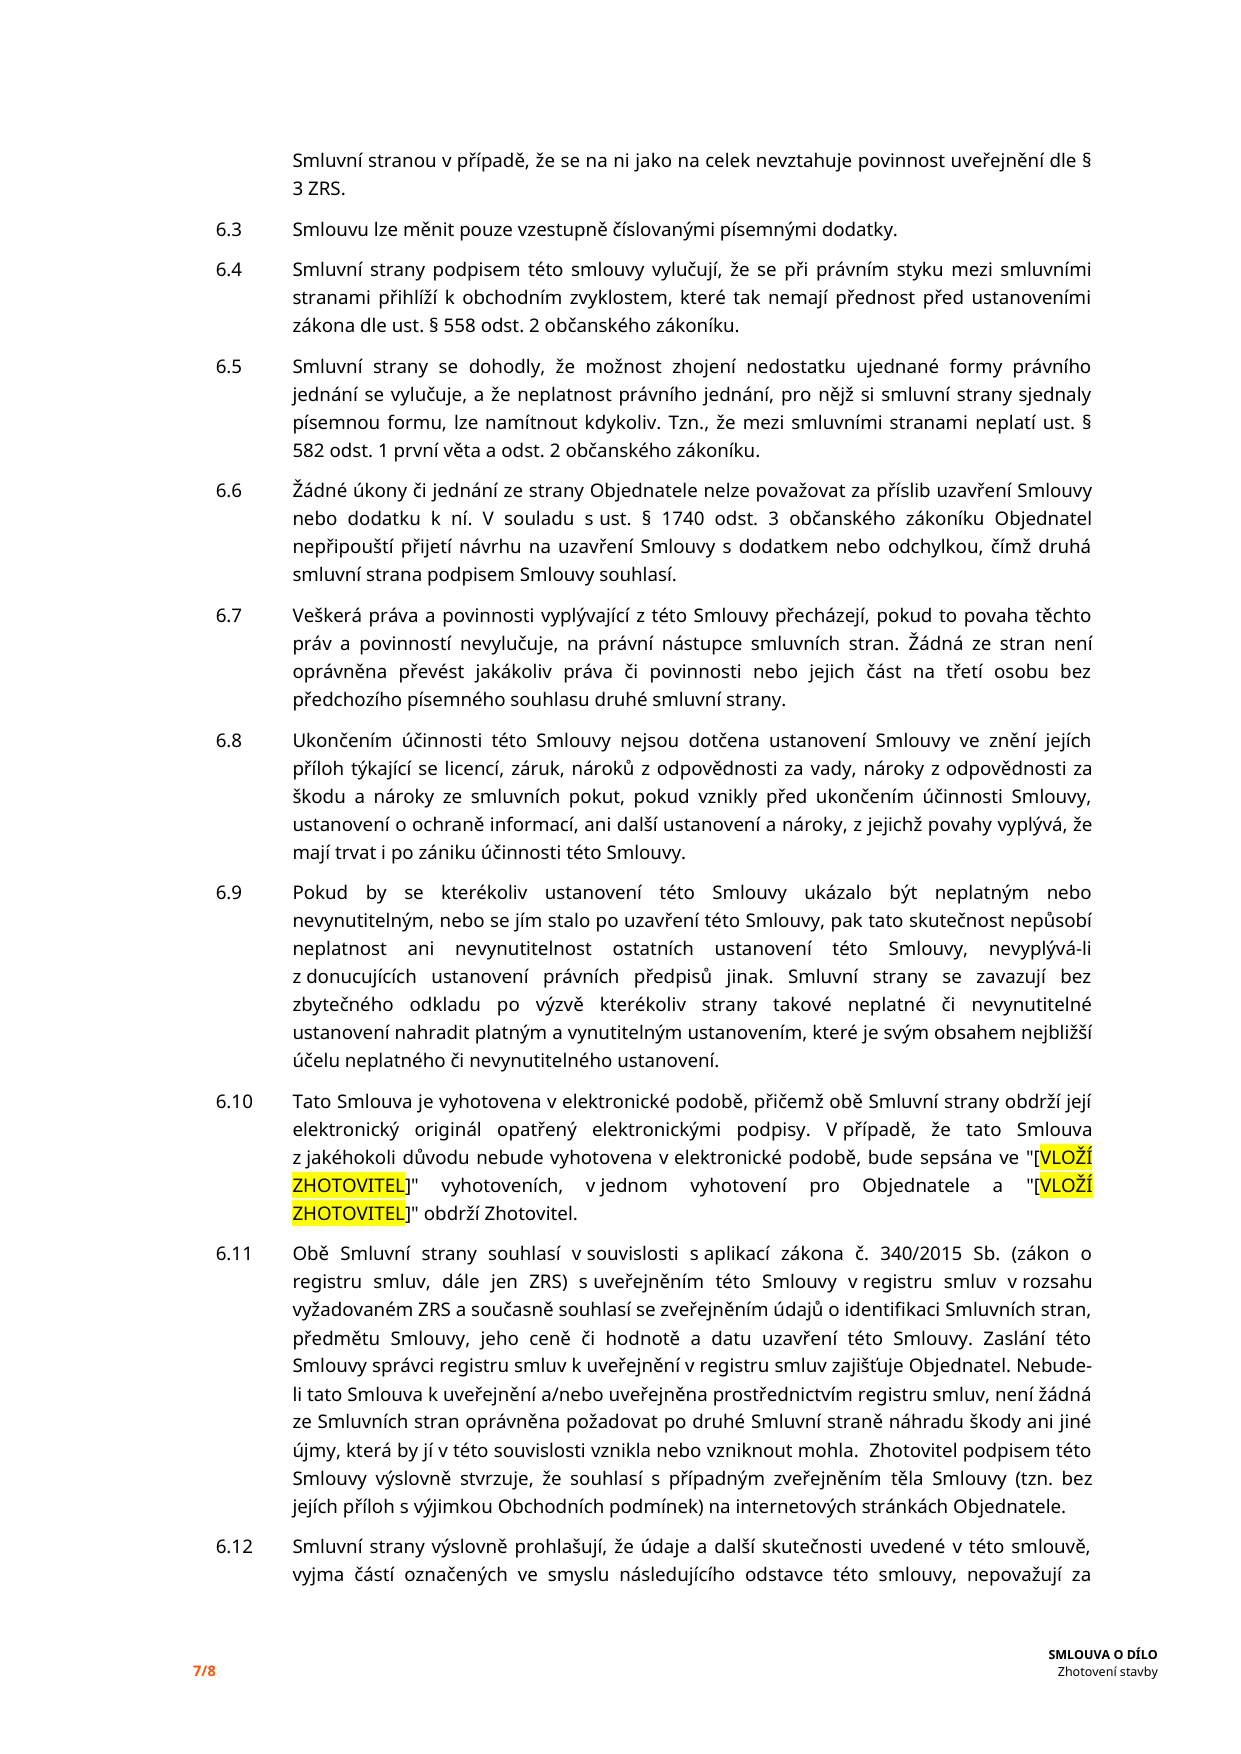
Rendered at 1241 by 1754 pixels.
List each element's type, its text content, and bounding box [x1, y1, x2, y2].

text Pokud by se kterékoliv ustanovení této Smlouvy ukázalo být neplatným nebo nevynutitelným, nebo se jím stalo po uzavření této Smlouvy, pak tato skutečnost nepůsobí neplatnost ani nevynutitelnost ostatních ustanovení této Smlouvy, nevyplývá-li z donucujících ustanovení právních předpisů jinak. Smluvní strany se zavazují bez zbytečného odkladu po výzvě kterékoliv strany takové neplatné či nevynutitelné ustanovení nahradit platným a vynutitelným ustanovením, které je svým obsahem nejbližší účelu neplatného či nevynutitelného ustanovení. [216, 879, 1093, 1073]
text Žádné úkony či jednání ze strany Objednatele nelze považovat za příslib uzavření Smlouvy nebo dodatku k ní. V souladu s ust. § 1740 odst. 3 občanského zákoníku Objednatel nepřipouští přijetí návrhu na uzavření Smlouvy s dodatkem nebo odchylkou, čímž druhá smluvní strana podpisem Smlouvy souhlasí. [216, 478, 1093, 587]
text Smluvní strany podpisem této smlouvy vylučují, že se při právním styku mezi smluvními stranami přihlíží k obchodním zvyklostem, které tak nemají přednost před ustanoveními zákona dle ust. § 558 odst. 2 občanského zákoníku. [216, 257, 1093, 338]
text Tato Smlouva je vyhotovena v elektronické podobě, přičemž obě Smluvní strany obdrží její elektronický originál opatřený elektronickými podpisy. V případě, že tato Smlouva z jakéhokoli důvodu nebude vyhotovena v elektronické podobě, bude sepsána ve "[VLOŽÍ ZHOTOVITEL]" vyhotoveních, v jednom vyhotovení pro Objednatele a "[VLOŽÍ ZHOTOVITEL]" obdrží Zhotovitel. [216, 1088, 1093, 1226]
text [216, 147, 1093, 201]
text Ukončením účinnosti této Smlouvy nejsou dotčena ustanovení Smlouvy ve znění jejích příloh týkající se licencí, záruk, nároků z odpovědnosti za vady, nároky z odpovědnosti za škodu a nároky ze smluvních pokut, pokud vznikly před ukončením účinnosti Smlouvy, ustanovení o ochraně informací, ani další ustanovení a nároky, z jejichž povahy vyplývá, že mají trvat i po zániku účinnosti této Smlouvy. [216, 727, 1093, 864]
text Smluvní strany se dohodly, že možnost zhojení nedostatku ujednané formy právního jednání se vylučuje, a že neplatnost právního jednání, pro nějž si smluvní strany sjednaly písemnou formu, lze namítnout kdykoliv. Tzn., že mezi smluvními stranami neplatí ust. § 582 odst. 1 první věta a odst. 2 občanského zákoníku. [216, 353, 1093, 463]
text Obě Smluvní strany souhlasí v souvislosti s aplikací zákona č. 340/2015 Sb. (zákon o registru smluv, dále jen ZRS) s uveřejněním této Smlouvy v registru smluv v rozsahu vyžadovaném ZRS a současně souhlasí se zveřejněním údajů o identifikaci Smluvních stran, předmětu Smlouvy, jeho ceně či hodnotě a datu uzavření této Smlouvy. Zaslání této Smlouvy správci registru smluv k uveřejnění v registru smluv zajišťuje Objednatel. Nebude-li tato Smlouva k uveřejnění a/nebo uveřejněna prostřednictvím registru smluv, není žádná ze Smluvních stran oprávněna požadovat po druhé Smluvní straně náhradu škody ani jiné újmy, která by jí v této souvislosti vznikla nebo vzniknout mohla. Zhotovitel podpisem této Smlouvy výslovně stvrzuje, že souhlasí s případným zveřejněním těla Smlouvy (tzn. bez jejích příloh s výjimkou Obchodních podmínek) na internetových stránkách Objednatele. [216, 1241, 1093, 1518]
text Smlouvu lze měnit pouze vzestupně číslovanými písemnými dodatky. [216, 216, 1093, 242]
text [216, 1533, 1093, 1587]
text Veškerá práva a povinnosti vyplývající z této Smlouvy přecházejí, pokud to povaha těchto práv a povinností nevylučuje, na právní nástupce smluvních stran. Žádná ze stran není oprávněna převést jakákoliv práva či povinnosti nebo jejich část na třetí osobu bez předchozího písemného souhlasu druhé smluvní strany. [216, 602, 1093, 712]
